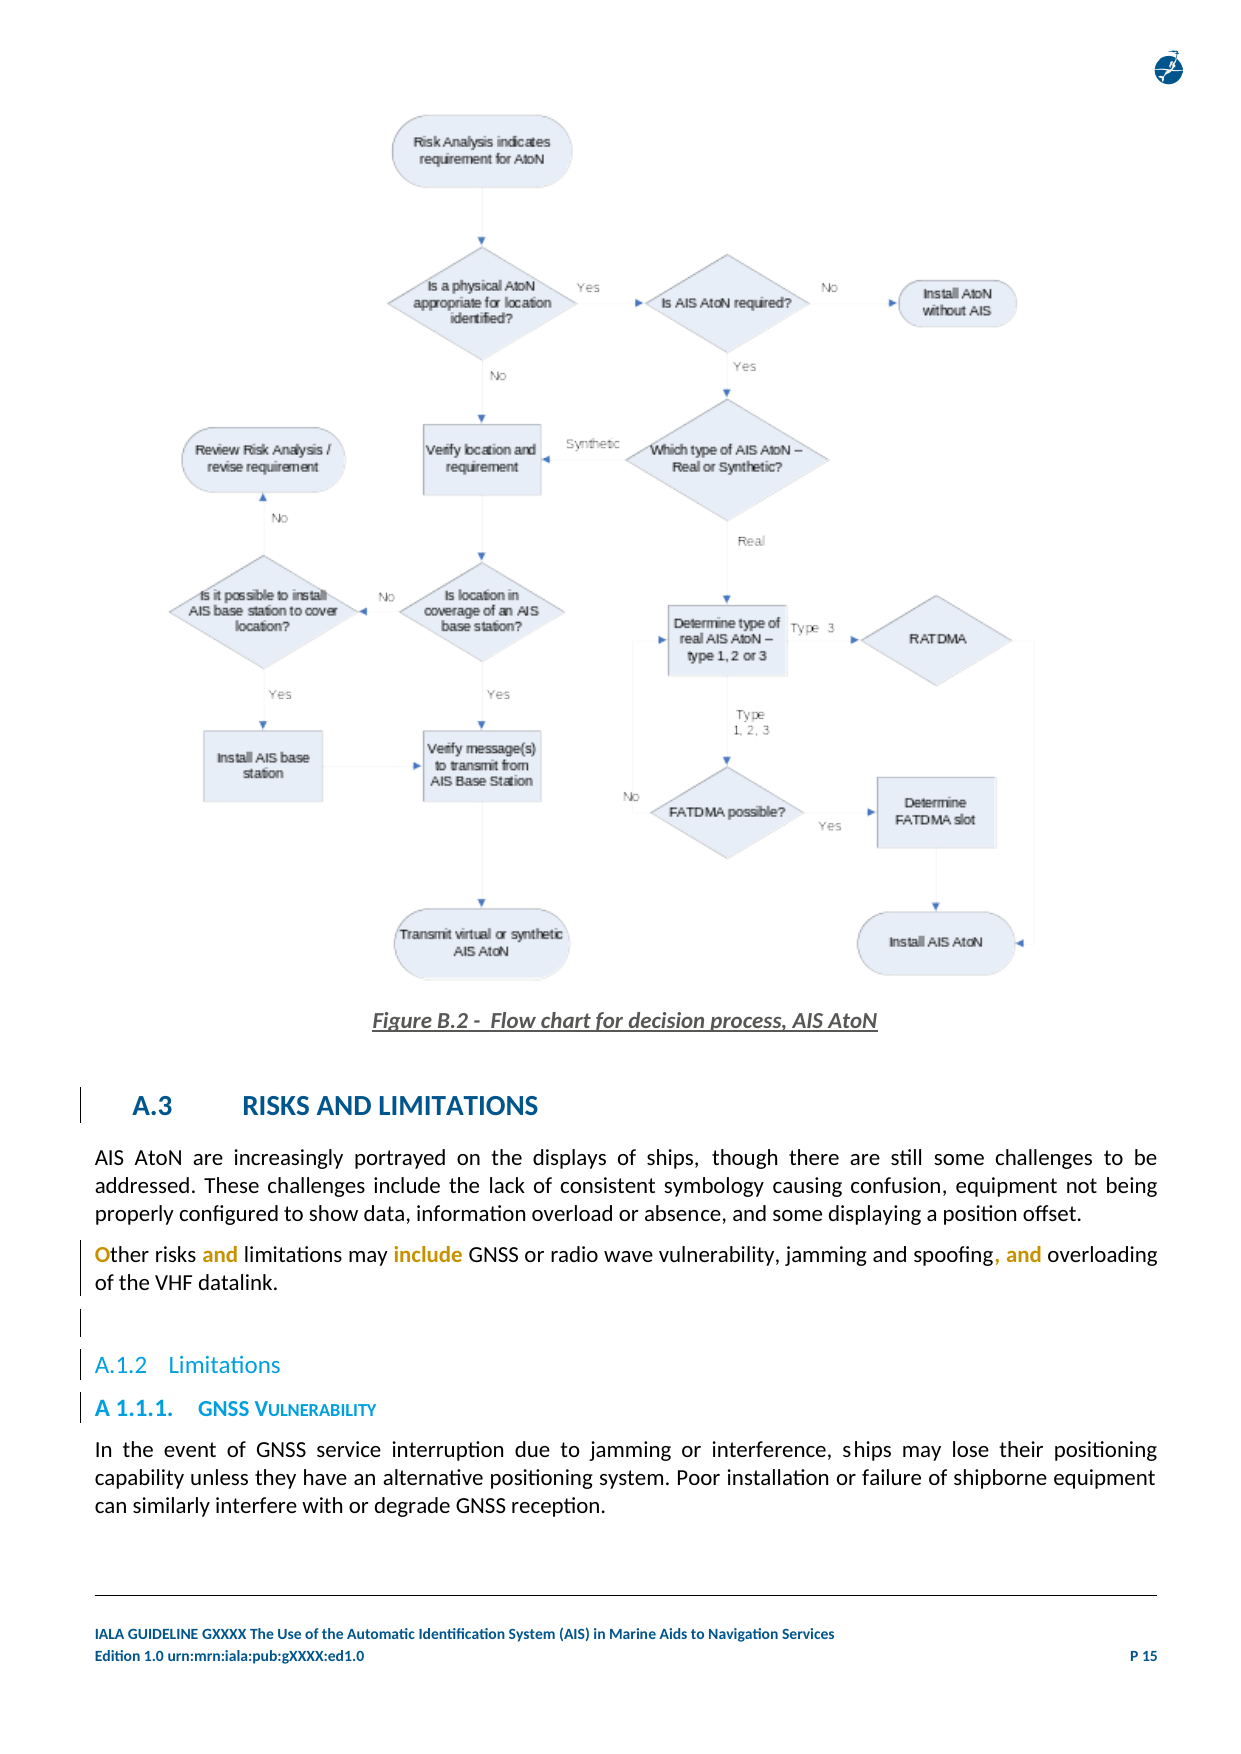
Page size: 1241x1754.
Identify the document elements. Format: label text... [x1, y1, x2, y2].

text In the event of GNSS service interruption due to jamming or interference, ships may lose their positioning capability unless they have an alternative positioning system. Poor installation or failure of shipborne equipment can similarly interfere with or degrade GNSS reception. [94, 1435, 1157, 1519]
text Other risks and limitations may include GNSS or radio wave vulnerability, jamming and spoofing, and overloading of the VHF datalink. [94, 1240, 1157, 1296]
list Risks and Limitations [132, 1087, 1157, 1123]
picture [1123, 0, 1241, 119]
text AIS AtoN are increasingly portrayed on the displays of ships, though there are still some challenges to be addressed. These challenges include the lack of consistent symbology causing confusion, equipment not being properly configured to show data, information overload or absence, and some displaying a position offset. [94, 1143, 1157, 1228]
text Figure B.2 - Flow chart for decision process, AIS AtoN [94, 1006, 1157, 1034]
text GNSS Vulnerability [94, 1392, 1157, 1423]
list Limitations [94, 1349, 1157, 1380]
